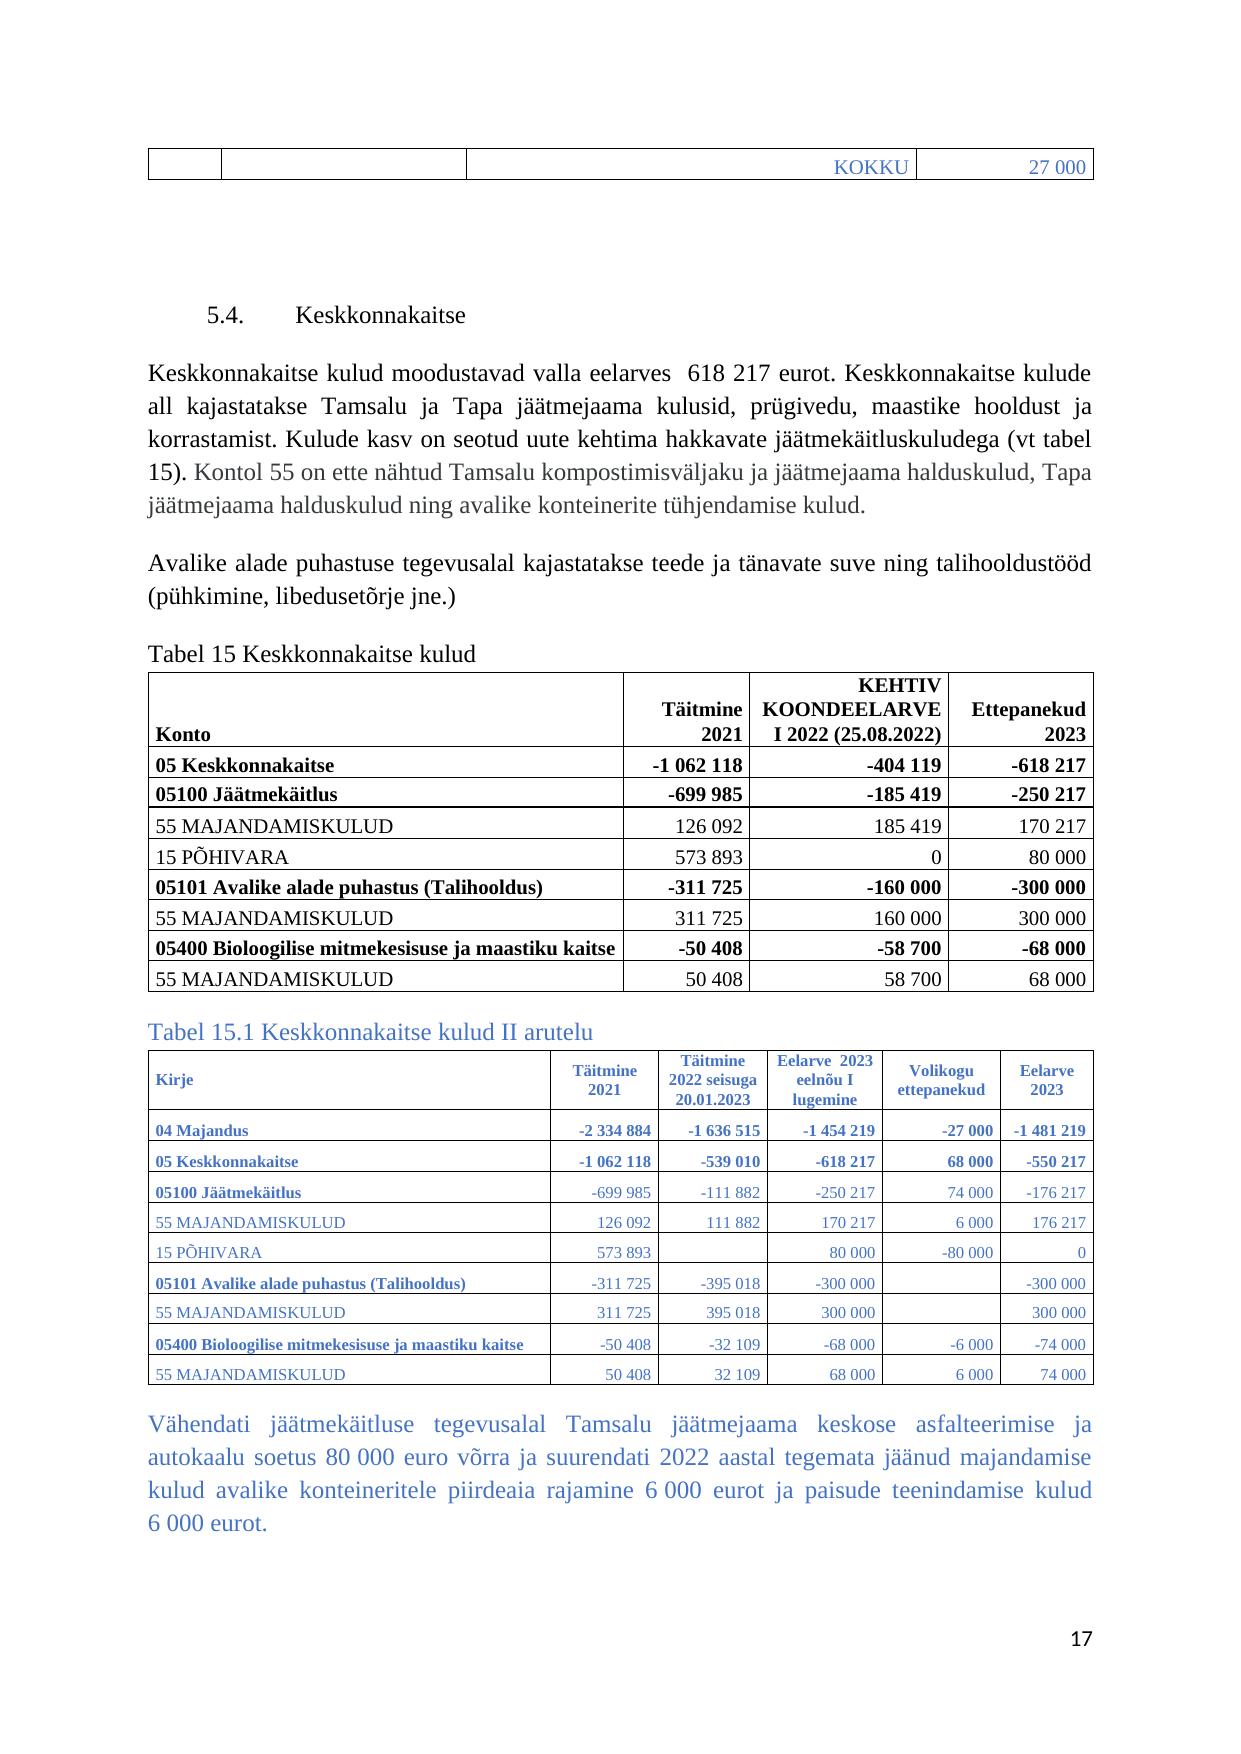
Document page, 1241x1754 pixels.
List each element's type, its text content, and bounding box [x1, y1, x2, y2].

table_cell 300 000 [949, 900, 1093, 930]
table_cell -6 000 [883, 1324, 1000, 1354]
table_cell -1 636 515 [659, 1110, 767, 1140]
table_cell 04 Majandus [149, 1110, 550, 1140]
table_cell -395 018 [659, 1263, 767, 1293]
table_header Täitmine 2021 [624, 673, 749, 746]
table_cell -74 000 [1001, 1324, 1093, 1354]
table_header Täitmine 2022 seisuga 20.01.2023 [659, 1051, 767, 1108]
table_cell -1 454 219 [768, 1110, 882, 1140]
table_cell 311 725 [551, 1294, 658, 1322]
table_cell 58 700 [750, 961, 948, 991]
table_cell -80 000 [883, 1233, 1000, 1262]
table_cell 573 893 [551, 1233, 658, 1262]
table_cell 80 000 [768, 1233, 882, 1262]
table_cell 68 000 [883, 1141, 1000, 1171]
table_cell 27 000 [917, 149, 1093, 179]
table_cell -300 000 [1001, 1263, 1093, 1293]
table_cell 55 MAJANDAMISKULUD [149, 1294, 550, 1322]
table_cell 55 MAJANDAMISKULUD [149, 961, 623, 991]
table_cell -699 985 [624, 778, 749, 806]
table_cell 50 408 [624, 961, 749, 991]
table_cell -300 000 [768, 1263, 882, 1293]
table_cell -699 985 [551, 1172, 658, 1202]
table_header KEHTIV KOONDEELARVE I 2022 (25.08.2022) [750, 673, 948, 746]
table_cell -111 882 [659, 1172, 767, 1202]
table_cell -311 725 [551, 1263, 658, 1293]
subtitle Keskkonnakaitse [207, 300, 1093, 329]
table_cell 68 000 [768, 1355, 882, 1383]
table_cell -618 217 [768, 1141, 882, 1171]
table_cell -176 217 [1001, 1172, 1093, 1202]
table_cell -32 109 [659, 1324, 767, 1354]
table_cell -550 217 [1001, 1141, 1093, 1171]
table_cell [659, 1233, 767, 1262]
text Keskkonnakaitse kulud moodustavad valla eelarves 618 217 eurot. Keskkonnakaitse kulude all kajastatakse Tamsalu ja Tapa jäätmejaama kulusid, prügivedu, maastike hooldust ja korrastamist. Kulude kasv on seotud uute kehtima hakkavate jäätmekäitluskuludega (vt tabel 15). Kontol 55 on ette nähtud Tamsalu kompostimisväljaku ja jäätmejaama halduskulud, Tapa jäätmejaama halduskulud ning avalike konteinerite tühjendamise kulud. [148, 358, 1093, 519]
table_cell -311 725 [624, 870, 749, 899]
table_cell 05101 Avalike alade puhastus (Talihooldus) [149, 1263, 550, 1293]
table_cell -618 217 [949, 747, 1093, 777]
table_header Täitmine 2021 [551, 1051, 658, 1108]
table_header Eelarve 2023 eelnõu I lugemine [768, 1051, 882, 1108]
table_cell -1 062 118 [551, 1141, 658, 1171]
table_cell -68 000 [768, 1324, 882, 1354]
text Vähendati jäätmekäitluse tegevusalal Tamsalu jäätmejaama keskose asfalteerimise ja autokaalu soetus 80 000 euro võrra ja suurendati 2022 aastal tegemata jäänud majandamise kulud avalike konteineritele piirdeaia rajamine 6 000 eurot ja paisude teenindamise kulud 6 000 eurot. [148, 1409, 1093, 1537]
table_cell 74 000 [1001, 1355, 1093, 1383]
table_cell -185 419 [750, 778, 948, 806]
table_cell 0 [1001, 1233, 1093, 1262]
table_cell 15 PÕHIVARA [149, 1233, 550, 1262]
table_cell [883, 1294, 1000, 1322]
table_cell -50 408 [551, 1324, 658, 1354]
table_cell -68 000 [949, 931, 1093, 959]
table_header Ettepanekud 2023 [949, 673, 1093, 746]
table_cell 6 000 [883, 1355, 1000, 1383]
table_cell -539 010 [659, 1141, 767, 1171]
table_cell 50 408 [551, 1355, 658, 1383]
text Avalike alade puhastuse tegevusalal kajastatakse teede ja tänavate suve ning talihooldustööd (pühkimine, libedusetõrje jne.) [148, 548, 1093, 610]
table_cell -404 119 [750, 747, 948, 777]
table_cell 126 092 [624, 808, 749, 838]
table_cell 05400 Bioloogilise mitmekesisuse ja maastiku kaitse [149, 1324, 550, 1354]
table_cell 15 PÕHIVARA [149, 839, 623, 869]
table_cell 05400 Bioloogilise mitmekesisuse ja maastiku kaitse [149, 931, 623, 959]
table_cell 55 MAJANDAMISKULUD [149, 900, 623, 930]
table_cell 573 893 [624, 839, 749, 869]
table_cell [883, 1263, 1000, 1293]
table_cell 05100 Jäätmekäitlus [149, 778, 623, 806]
table_cell 111 882 [659, 1203, 767, 1232]
table_cell -58 700 [750, 931, 948, 959]
table_cell 126 092 [551, 1203, 658, 1232]
text Tabel 15.1 Keskkonnakaitse kulud II arutelu [148, 1017, 1093, 1046]
table_cell -250 217 [949, 778, 1093, 806]
table_cell -160 000 [750, 870, 948, 899]
table_cell [149, 149, 221, 179]
table_cell 300 000 [1001, 1294, 1093, 1322]
table_cell 185 419 [750, 808, 948, 838]
table_cell 170 217 [949, 808, 1093, 838]
table_cell 300 000 [768, 1294, 882, 1322]
table_cell 05101 Avalike alade puhastus (Talihooldus) [149, 870, 623, 899]
text Tabel 15 Keskkonnakaitse kulud [148, 639, 1093, 668]
table_cell 170 217 [768, 1203, 882, 1232]
table_header Kirje [149, 1051, 550, 1108]
table_cell [222, 149, 466, 179]
table_cell KOKKU [467, 149, 916, 179]
table_cell 80 000 [949, 839, 1093, 869]
table_cell 05 Keskkonnakaitse [149, 747, 623, 777]
table_cell -50 408 [624, 931, 749, 959]
table_cell -27 000 [883, 1110, 1000, 1140]
table_cell -1 062 118 [624, 747, 749, 777]
table_cell 6 000 [883, 1203, 1000, 1232]
table_cell 74 000 [883, 1172, 1000, 1202]
table_cell 0 [750, 839, 948, 869]
table_cell 05 Keskkonnakaitse [149, 1141, 550, 1171]
table_header Volikogu ettepanekud [883, 1051, 1000, 1108]
table_cell 176 217 [1001, 1203, 1093, 1232]
table_cell 55 MAJANDAMISKULUD [149, 1355, 550, 1383]
table_cell -2 334 884 [551, 1110, 658, 1140]
table_cell 55 MAJANDAMISKULUD [149, 1203, 550, 1232]
table_cell 160 000 [750, 900, 948, 930]
table_cell 55 MAJANDAMISKULUD [149, 808, 623, 838]
table_header Eelarve 2023 [1001, 1051, 1093, 1108]
table_cell -300 000 [949, 870, 1093, 899]
table_cell 68 000 [949, 961, 1093, 991]
table_cell 32 109 [659, 1355, 767, 1383]
table_header Konto [149, 673, 623, 746]
table_cell 395 018 [659, 1294, 767, 1322]
table_cell 311 725 [624, 900, 749, 930]
table_cell -250 217 [768, 1172, 882, 1202]
table_cell -1 481 219 [1001, 1110, 1093, 1140]
table_cell 05100 Jäätmekäitlus [149, 1172, 550, 1202]
